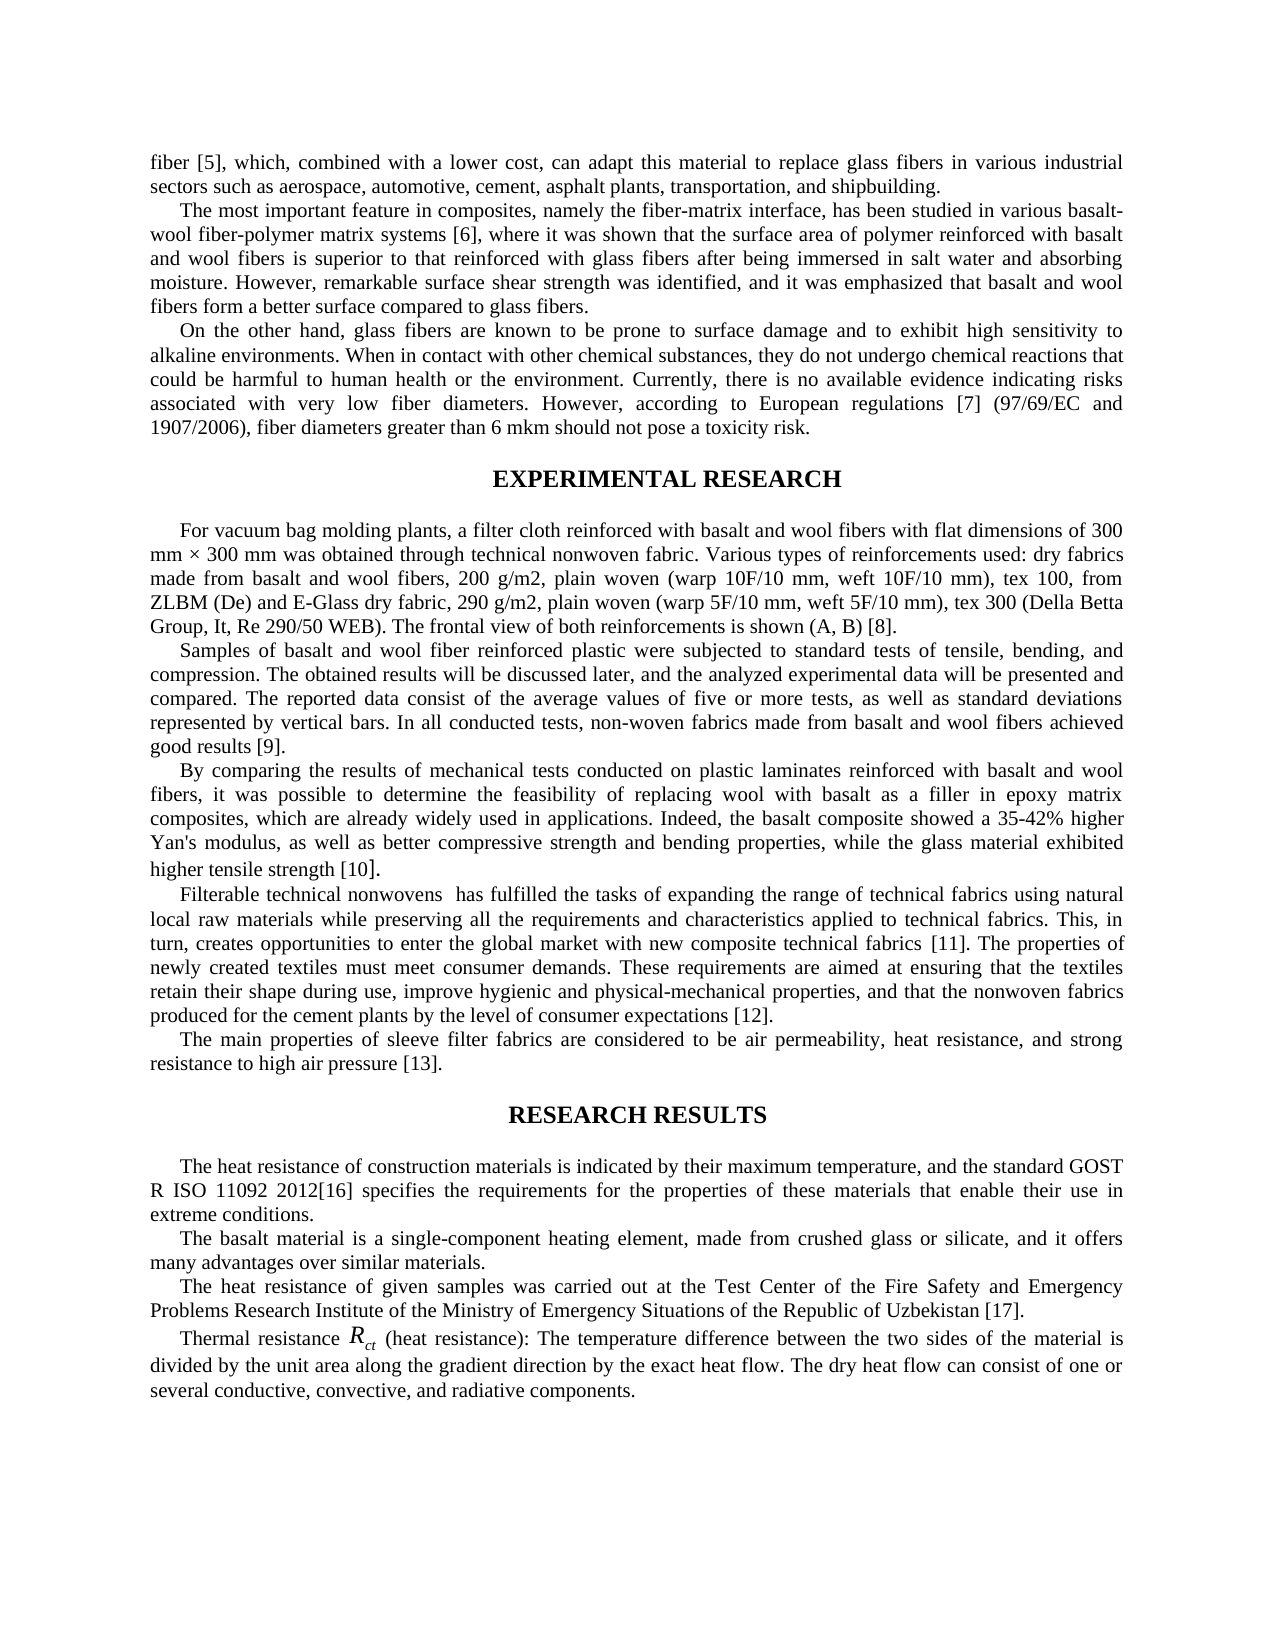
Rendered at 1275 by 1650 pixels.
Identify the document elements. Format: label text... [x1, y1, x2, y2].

text Filterable technical nonwovens has fulfilled the tasks of expanding the range of technical fabrics using natural local raw materials while preserving all the requirements and characteristics applied to technical fabrics. This, in turn, creates opportunities to enter the global market with new composite technical fabrics [11]. The properties of newly created textiles must meet consumer demands. These requirements are aimed at ensuring that the textiles retain their shape during use, improve hygienic and physical-mechanical properties, and that the nonwoven fabrics produced for the cement plants by the level of consumer expectations [12]. [150, 882, 1125, 1027]
text On the other hand, glass fibers are known to be prone to surface damage and to exhibit high sensitivity to alkaline environments. When in contact with other chemical substances, they do not undergo chemical reactions that could be harmful to human health or the environment. Currently, there is no available evidence indicating risks associated with very low fiber diameters. However, according to European regulations [7] (97/69/EC and 1907/2006), fiber diameters greater than 6 mkm should not pose a toxicity risk. [150, 318, 1125, 439]
text Thermal resistance (heat resistance): The temperature difference between the two sides of the material is divided by the unit area along the gradient direction by the exact heat flow. The dry heat flow can consist of one or several conductive, convective, and radiative components. [150, 1322, 1125, 1402]
text Samples of basalt and wool fiber reinforced plastic were subjected to standard tests of tensile, bending, and compression. The obtained results will be discussed later, and the analyzed experimental data will be presented and compared. The reported data consist of the average values of five or more tests, as well as standard deviations represented by vertical bars. In all conducted tests, non-woven fabrics made from basalt and wool fibers achieved good results [9]. [150, 638, 1125, 758]
text The heat resistance of given samples was carried out at the Test Center of the Fire Safety and Emergency Problems Research Institute of the Ministry of Emergency Situations of the Republic of Uzbekistan [17]. [150, 1274, 1125, 1322]
text By comparing the results of mechanical tests conducted on plastic laminates reinforced with basalt and wool fibers, it was possible to determine the feasibility of replacing wool with basalt as a filler in epoxy matrix composites, which are already widely used in applications. Indeed, the basalt composite showed a 35-42% higher Yan's modulus, as well as better compressive strength and bending properties, while the glass material exhibited higher tensile strength [10]. [150, 758, 1125, 882]
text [150, 150, 1125, 198]
text The most important feature in composites, namely the fiber-matrix interface, has been studied in various basalt-wool fiber-polymer matrix systems [6], where it was shown that the surface area of polymer reinforced with basalt and wool fibers is superior to that reinforced with glass fibers after being immersed in salt water and absorbing moisture. However, remarkable surface shear strength was identified, and it was emphasized that basalt and wool fibers form a better surface compared to glass fibers. [150, 198, 1125, 318]
text The basalt material is a single-component heating element, made from crushed glass or silicate, and it offers many advantages over similar materials. [150, 1226, 1125, 1274]
text EXPERIMENTAL RESEARCH [150, 464, 1125, 492]
text For vacuum bag molding plants, a filter cloth reinforced with basalt and wool fibers with flat dimensions of 300 mm × 300 mm was obtained through technical nonwoven fabric. Various types of reinforcements used: dry fabrics made from basalt and wool fibers, 200 g/m2, plain woven (warp 10F/10 mm, weft 10F/10 mm), tex 100, from ZLBM (De) and E-Glass dry fabric, 290 g/m2, plain woven (warp 5F/10 mm, weft 5F/10 mm), tex 300 (Della Betta Group, It, Re 290/50 WEB). The frontal view of both reinforcements is shown (A, B) [8]. [150, 517, 1125, 638]
text RESEARCH RESULTS [150, 1100, 1125, 1129]
text The heat resistance of construction materials is indicated by their maximum temperature, and the standard GOST R ISO 11092 2012[16] specifies the requirements for the properties of these materials that enable their use in extreme conditions. [150, 1154, 1125, 1226]
text The main properties of sleeve filter fabrics are considered to be air permeability, heat resistance, and strong resistance to high air pressure [13]. [150, 1027, 1125, 1075]
